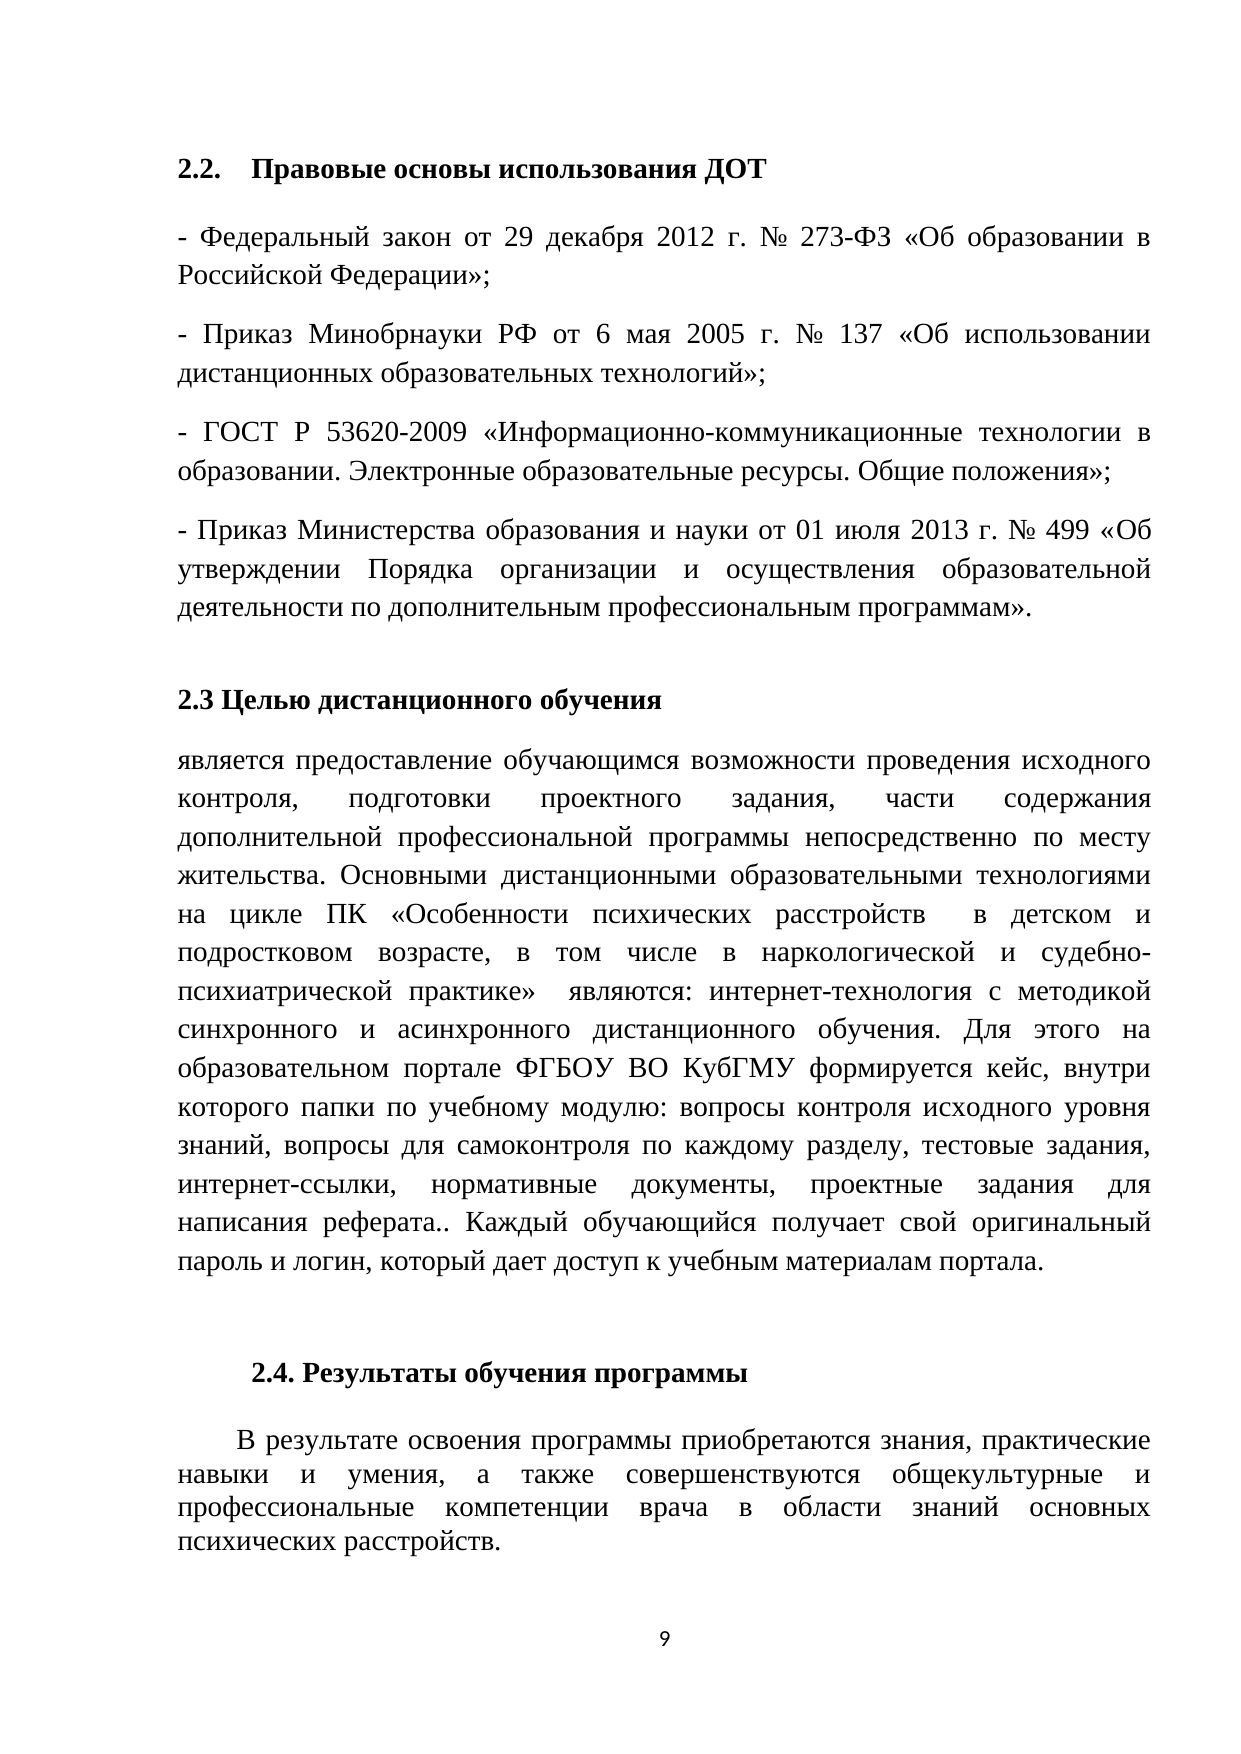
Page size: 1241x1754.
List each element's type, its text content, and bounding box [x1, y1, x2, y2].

text - Федеральный закон от 29 декабря 2012 г. № 273-ФЗ «Об образовании в Российской Федерации»; [177, 219, 1152, 291]
text - Приказ Министерства образования и науки от 01 июля 2013 г. № 499 «Об утверждении Порядка организации и осуществления образовательной деятельности по дополнительным профессиональным программам». [177, 512, 1152, 623]
text является предоставление обучающимся возможности проведения исходного контроля, подготовки проектного задания, части содержания дополнительной профессиональной программы непосредственно по месту жительства. Основными дистанционными образовательными технологиями на цикле ПК «Особенности психических расстройств в детском и подростковом возрасте, в том числе в наркологической и судебно-психиатрической практике» являются: интернет-технология с методикой синхронного и асинхронного дистанционного обучения. Для этого на образовательном портале ФГБОУ ВО КубГМУ формируется кейс, внутри которого папки по учебному модулю: вопросы контроля исходного уровня знаний, вопросы для самоконтроля по каждому разделу, тестовые задания, интернет-ссылки, нормативные документы, проектные задания для написания реферата.. Каждый обучающийся получает свой оригинальный пароль и логин, который дает доступ к учебным материалам портала. [177, 742, 1152, 1276]
text В результате освоения программы приобретаются знания, практические навыки и умения, а также совершенствуются общекультурные и профессиональные компетенции врача в области знаний основных психических расстройств. [177, 1422, 1152, 1557]
text - Приказ Минобрнауки РФ от 6 мая 2005 г. № 137 «Об использовании дистанционных образовательных технологий»; [177, 317, 1152, 389]
text - ГОСТ Р 53620-2009 «Информационно-коммуникационные технологии в образовании. Электронные образовательные ресурсы. Общие положения»; [177, 414, 1152, 487]
text 2.3 Целью дистанционного обучения [177, 682, 1152, 716]
text 2.4. Результаты обучения программы [177, 1355, 1152, 1389]
list Правовые основы использования ДОТ [177, 152, 1152, 185]
